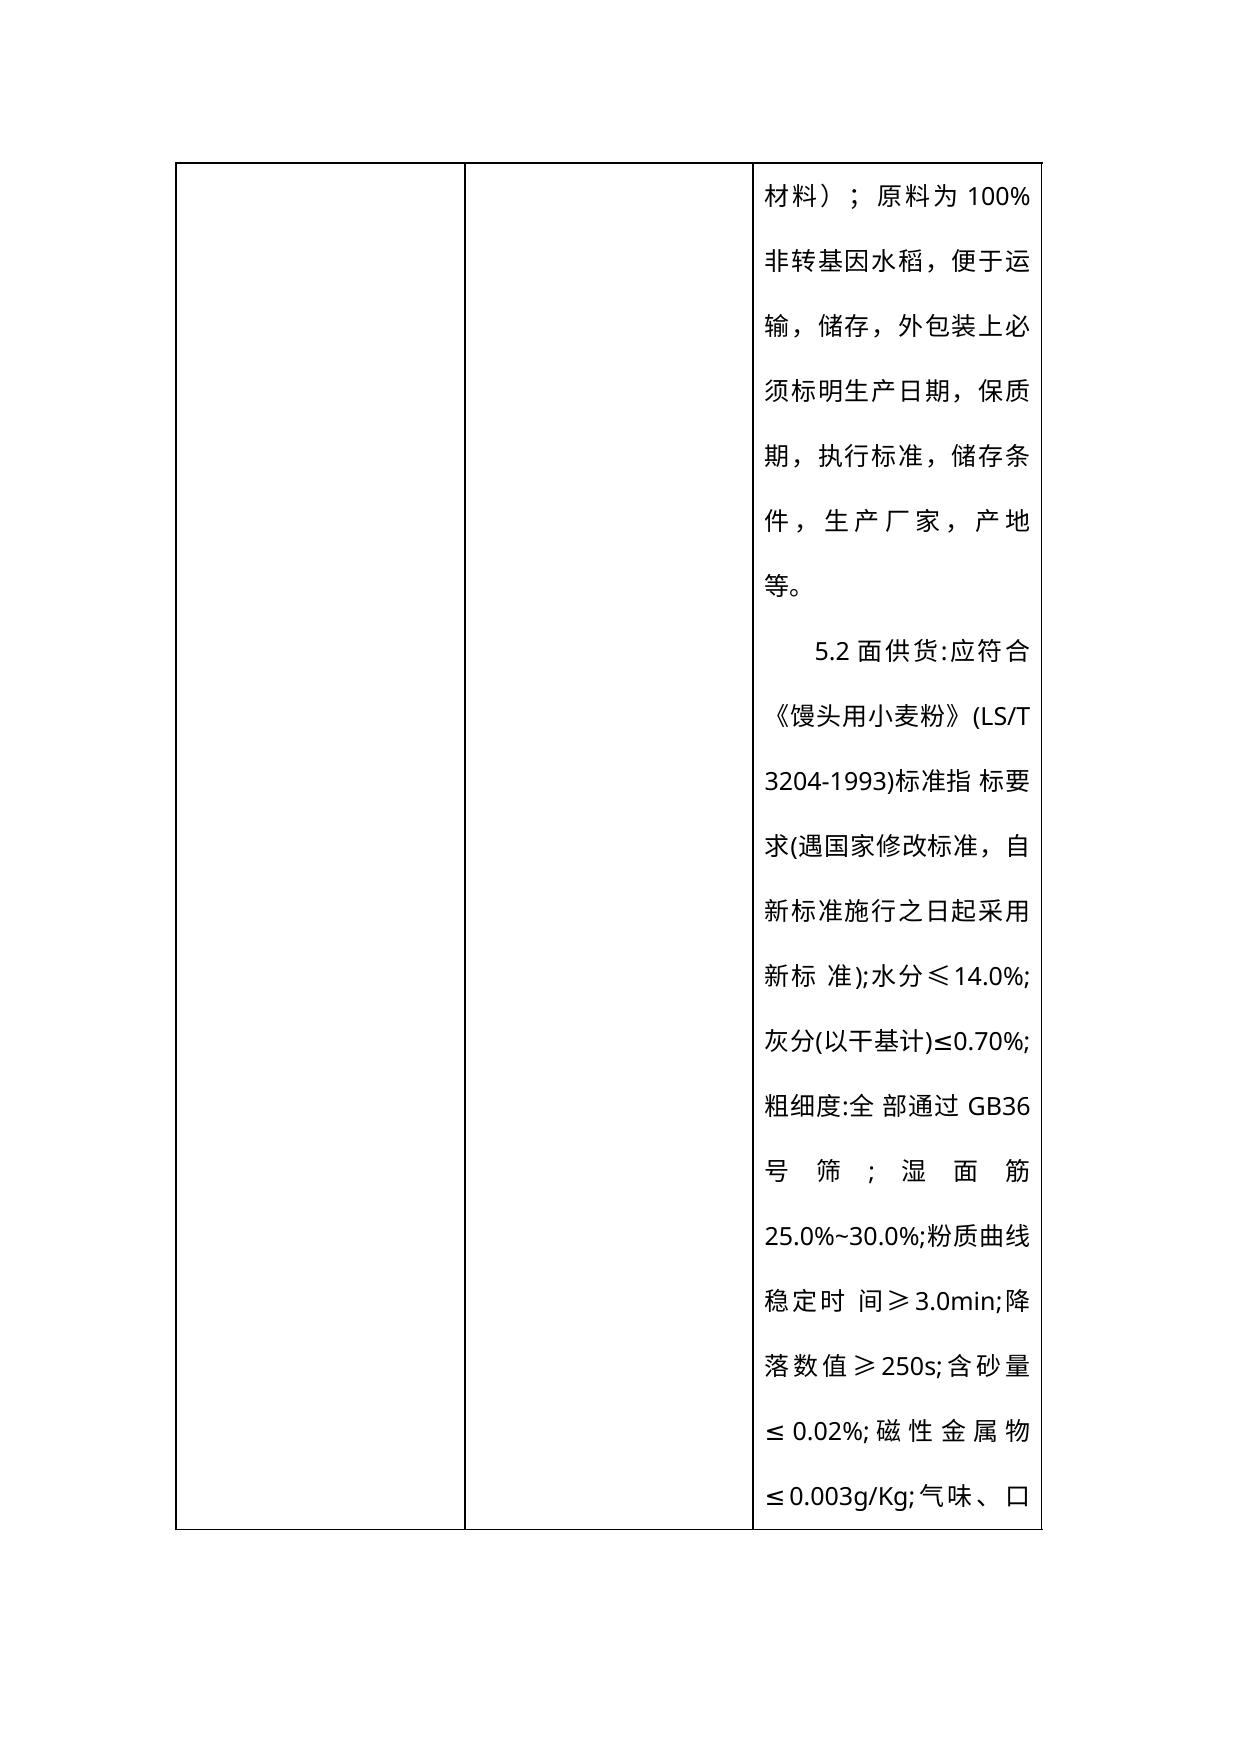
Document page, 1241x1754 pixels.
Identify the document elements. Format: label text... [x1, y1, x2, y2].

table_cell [754, 164, 1041, 1528]
table_cell [466, 164, 752, 1528]
table_cell 1 [177, 164, 464, 1528]
